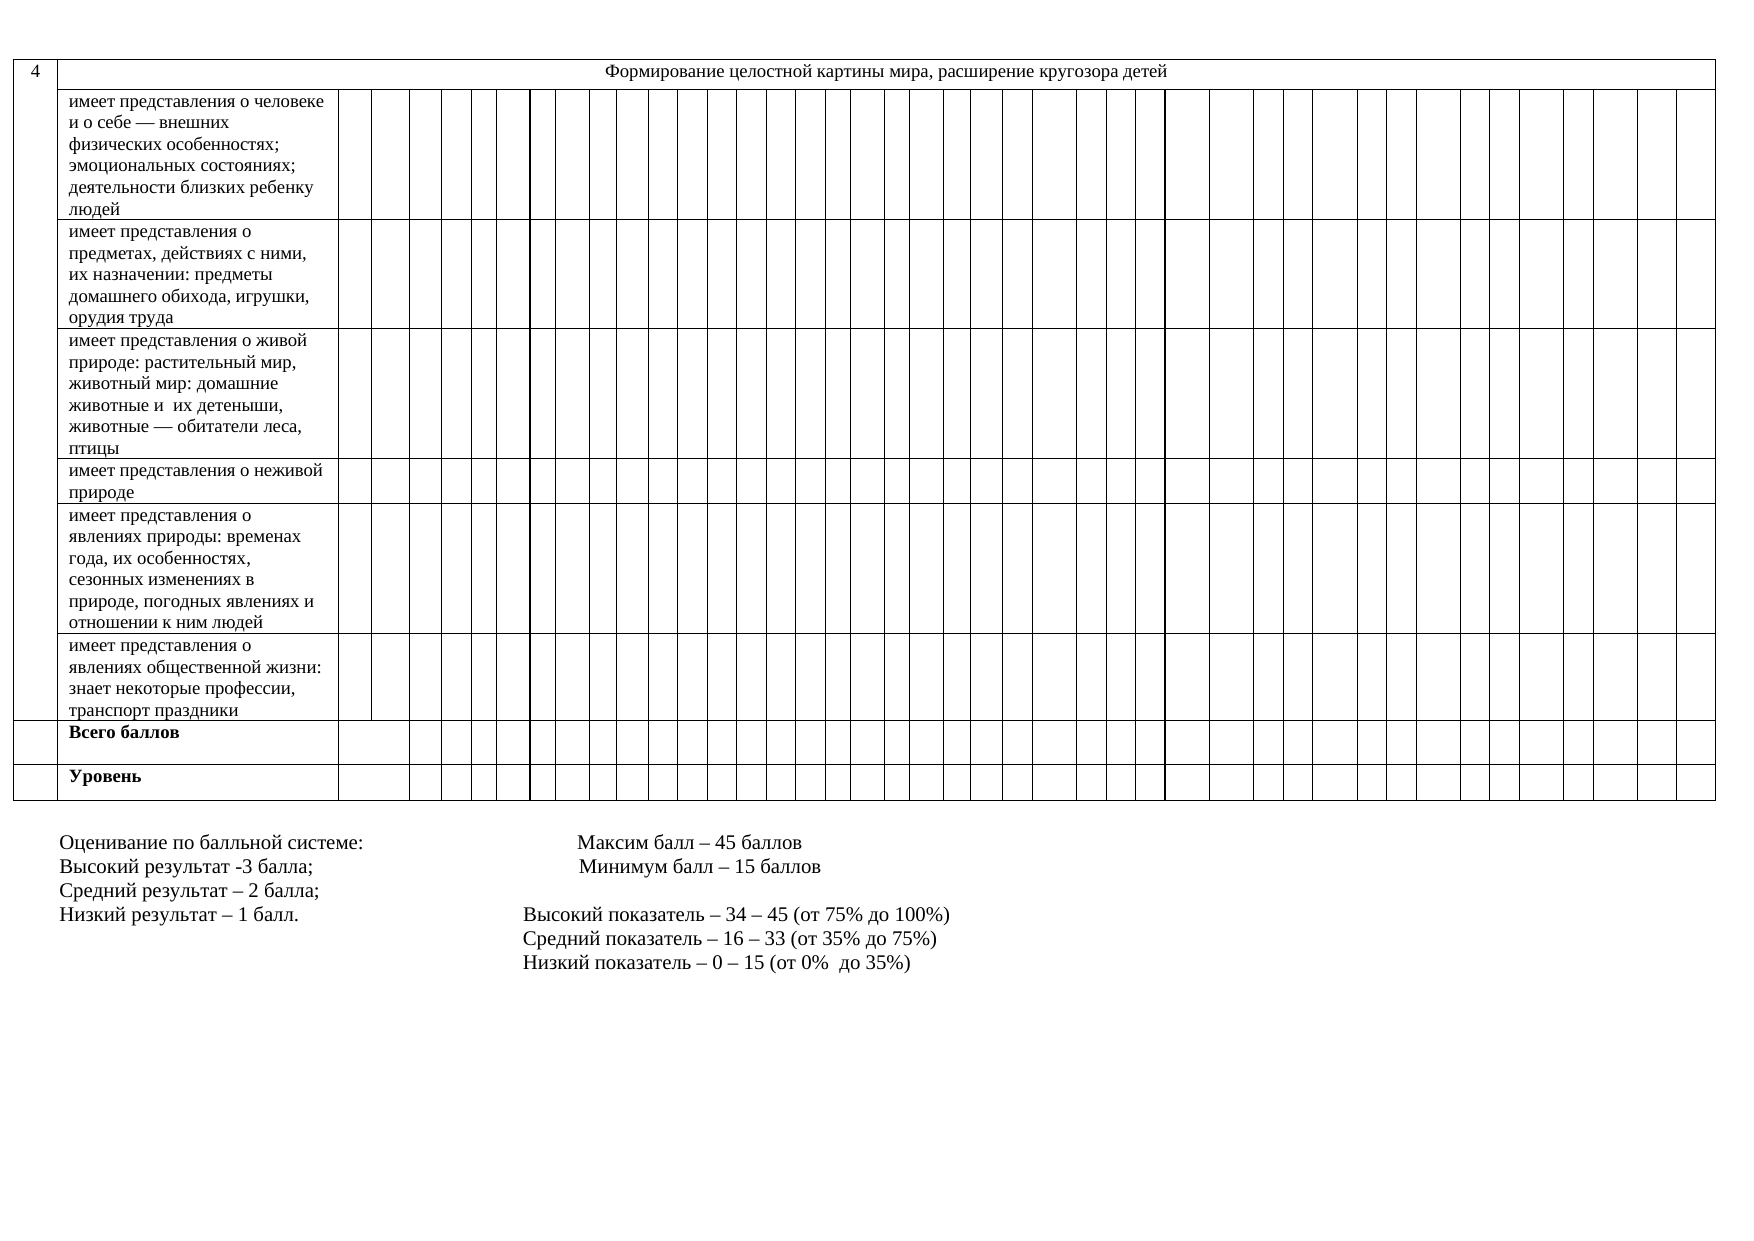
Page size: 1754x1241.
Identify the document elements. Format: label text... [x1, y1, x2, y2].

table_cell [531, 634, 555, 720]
text Низкий показатель – 0 – 15 (от 0% до 35%) [59, 950, 1695, 974]
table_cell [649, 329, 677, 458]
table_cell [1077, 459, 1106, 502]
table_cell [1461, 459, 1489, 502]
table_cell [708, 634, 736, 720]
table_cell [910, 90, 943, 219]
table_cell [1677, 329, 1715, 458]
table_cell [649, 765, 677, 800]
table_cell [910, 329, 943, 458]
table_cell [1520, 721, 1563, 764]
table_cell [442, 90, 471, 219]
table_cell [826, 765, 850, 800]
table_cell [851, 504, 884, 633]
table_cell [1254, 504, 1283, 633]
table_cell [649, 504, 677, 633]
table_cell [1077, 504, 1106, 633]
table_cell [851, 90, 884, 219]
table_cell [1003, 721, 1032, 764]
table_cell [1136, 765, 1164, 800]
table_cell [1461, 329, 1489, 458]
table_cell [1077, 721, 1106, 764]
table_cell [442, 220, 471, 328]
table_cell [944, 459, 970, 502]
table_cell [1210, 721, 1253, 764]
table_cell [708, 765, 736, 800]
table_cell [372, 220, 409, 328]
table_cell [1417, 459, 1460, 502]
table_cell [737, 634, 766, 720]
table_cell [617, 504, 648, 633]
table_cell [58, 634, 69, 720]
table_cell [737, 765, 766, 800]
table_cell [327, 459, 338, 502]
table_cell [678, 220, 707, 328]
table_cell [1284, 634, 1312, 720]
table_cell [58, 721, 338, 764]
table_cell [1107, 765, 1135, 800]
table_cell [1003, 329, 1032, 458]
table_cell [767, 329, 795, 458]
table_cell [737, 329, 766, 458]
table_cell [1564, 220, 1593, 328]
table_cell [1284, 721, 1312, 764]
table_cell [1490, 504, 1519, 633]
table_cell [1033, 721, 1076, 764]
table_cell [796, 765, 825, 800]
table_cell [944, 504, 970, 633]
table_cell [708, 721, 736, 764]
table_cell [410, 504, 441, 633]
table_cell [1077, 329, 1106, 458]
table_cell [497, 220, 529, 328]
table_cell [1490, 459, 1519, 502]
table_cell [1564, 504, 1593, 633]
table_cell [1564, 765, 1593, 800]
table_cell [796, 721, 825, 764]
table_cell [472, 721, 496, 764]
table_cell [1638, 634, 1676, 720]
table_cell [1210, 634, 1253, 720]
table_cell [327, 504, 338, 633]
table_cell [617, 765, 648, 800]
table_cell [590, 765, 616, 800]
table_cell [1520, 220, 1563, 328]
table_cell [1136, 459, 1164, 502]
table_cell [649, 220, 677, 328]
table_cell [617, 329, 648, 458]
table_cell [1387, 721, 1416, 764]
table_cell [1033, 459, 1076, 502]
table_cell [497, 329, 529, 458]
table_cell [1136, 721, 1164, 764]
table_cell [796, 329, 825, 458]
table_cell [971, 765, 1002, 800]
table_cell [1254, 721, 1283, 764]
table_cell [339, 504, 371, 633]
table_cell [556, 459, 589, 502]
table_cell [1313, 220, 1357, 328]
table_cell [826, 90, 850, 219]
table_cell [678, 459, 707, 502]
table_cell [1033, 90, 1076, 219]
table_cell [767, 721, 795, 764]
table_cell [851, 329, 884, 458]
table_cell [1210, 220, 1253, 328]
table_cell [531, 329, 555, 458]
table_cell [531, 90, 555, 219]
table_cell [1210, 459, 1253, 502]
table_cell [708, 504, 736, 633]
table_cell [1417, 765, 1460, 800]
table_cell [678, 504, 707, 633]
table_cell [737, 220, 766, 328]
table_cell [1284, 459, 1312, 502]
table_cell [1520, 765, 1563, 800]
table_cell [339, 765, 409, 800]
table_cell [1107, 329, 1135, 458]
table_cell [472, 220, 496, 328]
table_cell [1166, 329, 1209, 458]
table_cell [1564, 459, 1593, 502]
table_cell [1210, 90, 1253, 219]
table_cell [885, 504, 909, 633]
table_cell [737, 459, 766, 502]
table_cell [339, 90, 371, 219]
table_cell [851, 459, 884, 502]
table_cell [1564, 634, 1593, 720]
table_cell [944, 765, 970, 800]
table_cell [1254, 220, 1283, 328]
text Средний результат – 2 балла; [59, 878, 1695, 902]
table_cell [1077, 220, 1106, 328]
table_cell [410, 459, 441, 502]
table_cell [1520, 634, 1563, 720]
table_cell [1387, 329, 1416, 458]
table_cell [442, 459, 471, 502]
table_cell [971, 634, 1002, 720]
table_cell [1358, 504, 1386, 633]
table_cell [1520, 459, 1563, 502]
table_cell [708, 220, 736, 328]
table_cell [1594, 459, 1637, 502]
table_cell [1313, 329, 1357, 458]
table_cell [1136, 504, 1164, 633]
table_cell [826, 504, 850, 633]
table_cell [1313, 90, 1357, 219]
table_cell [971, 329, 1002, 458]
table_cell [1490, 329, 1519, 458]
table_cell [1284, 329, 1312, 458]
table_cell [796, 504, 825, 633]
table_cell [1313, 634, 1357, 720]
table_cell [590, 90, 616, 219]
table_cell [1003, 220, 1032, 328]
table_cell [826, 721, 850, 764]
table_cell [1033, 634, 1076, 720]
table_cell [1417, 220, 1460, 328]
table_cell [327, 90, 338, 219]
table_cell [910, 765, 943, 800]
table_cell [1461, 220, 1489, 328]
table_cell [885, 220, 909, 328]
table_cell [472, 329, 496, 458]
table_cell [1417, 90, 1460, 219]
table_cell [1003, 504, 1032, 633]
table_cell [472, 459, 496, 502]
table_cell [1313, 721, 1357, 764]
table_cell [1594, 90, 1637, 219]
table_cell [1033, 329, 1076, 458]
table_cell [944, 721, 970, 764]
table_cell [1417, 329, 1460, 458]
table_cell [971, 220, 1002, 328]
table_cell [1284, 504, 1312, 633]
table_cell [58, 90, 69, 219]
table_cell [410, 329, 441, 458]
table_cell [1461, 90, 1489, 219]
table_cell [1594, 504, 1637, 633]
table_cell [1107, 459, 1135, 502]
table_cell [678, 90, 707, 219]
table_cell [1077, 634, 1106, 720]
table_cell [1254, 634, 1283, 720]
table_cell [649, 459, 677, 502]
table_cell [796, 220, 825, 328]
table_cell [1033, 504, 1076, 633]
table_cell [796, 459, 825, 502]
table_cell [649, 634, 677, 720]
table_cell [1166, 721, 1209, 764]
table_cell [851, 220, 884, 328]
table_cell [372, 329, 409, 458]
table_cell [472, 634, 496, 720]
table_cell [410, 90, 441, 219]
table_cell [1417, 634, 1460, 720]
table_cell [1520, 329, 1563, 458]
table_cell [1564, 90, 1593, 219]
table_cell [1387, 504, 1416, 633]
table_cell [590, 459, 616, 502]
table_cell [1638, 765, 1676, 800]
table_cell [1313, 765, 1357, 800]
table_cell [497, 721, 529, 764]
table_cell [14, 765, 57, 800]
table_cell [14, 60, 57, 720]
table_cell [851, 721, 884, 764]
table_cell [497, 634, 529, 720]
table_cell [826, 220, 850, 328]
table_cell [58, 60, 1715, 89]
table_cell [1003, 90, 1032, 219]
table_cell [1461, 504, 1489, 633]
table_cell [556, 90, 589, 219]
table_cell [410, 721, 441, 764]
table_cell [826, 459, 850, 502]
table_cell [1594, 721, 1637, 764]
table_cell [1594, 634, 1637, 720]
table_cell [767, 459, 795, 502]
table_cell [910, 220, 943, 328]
text Высокий результат -3 балла; Минимум балл – 15 баллов [59, 854, 1695, 878]
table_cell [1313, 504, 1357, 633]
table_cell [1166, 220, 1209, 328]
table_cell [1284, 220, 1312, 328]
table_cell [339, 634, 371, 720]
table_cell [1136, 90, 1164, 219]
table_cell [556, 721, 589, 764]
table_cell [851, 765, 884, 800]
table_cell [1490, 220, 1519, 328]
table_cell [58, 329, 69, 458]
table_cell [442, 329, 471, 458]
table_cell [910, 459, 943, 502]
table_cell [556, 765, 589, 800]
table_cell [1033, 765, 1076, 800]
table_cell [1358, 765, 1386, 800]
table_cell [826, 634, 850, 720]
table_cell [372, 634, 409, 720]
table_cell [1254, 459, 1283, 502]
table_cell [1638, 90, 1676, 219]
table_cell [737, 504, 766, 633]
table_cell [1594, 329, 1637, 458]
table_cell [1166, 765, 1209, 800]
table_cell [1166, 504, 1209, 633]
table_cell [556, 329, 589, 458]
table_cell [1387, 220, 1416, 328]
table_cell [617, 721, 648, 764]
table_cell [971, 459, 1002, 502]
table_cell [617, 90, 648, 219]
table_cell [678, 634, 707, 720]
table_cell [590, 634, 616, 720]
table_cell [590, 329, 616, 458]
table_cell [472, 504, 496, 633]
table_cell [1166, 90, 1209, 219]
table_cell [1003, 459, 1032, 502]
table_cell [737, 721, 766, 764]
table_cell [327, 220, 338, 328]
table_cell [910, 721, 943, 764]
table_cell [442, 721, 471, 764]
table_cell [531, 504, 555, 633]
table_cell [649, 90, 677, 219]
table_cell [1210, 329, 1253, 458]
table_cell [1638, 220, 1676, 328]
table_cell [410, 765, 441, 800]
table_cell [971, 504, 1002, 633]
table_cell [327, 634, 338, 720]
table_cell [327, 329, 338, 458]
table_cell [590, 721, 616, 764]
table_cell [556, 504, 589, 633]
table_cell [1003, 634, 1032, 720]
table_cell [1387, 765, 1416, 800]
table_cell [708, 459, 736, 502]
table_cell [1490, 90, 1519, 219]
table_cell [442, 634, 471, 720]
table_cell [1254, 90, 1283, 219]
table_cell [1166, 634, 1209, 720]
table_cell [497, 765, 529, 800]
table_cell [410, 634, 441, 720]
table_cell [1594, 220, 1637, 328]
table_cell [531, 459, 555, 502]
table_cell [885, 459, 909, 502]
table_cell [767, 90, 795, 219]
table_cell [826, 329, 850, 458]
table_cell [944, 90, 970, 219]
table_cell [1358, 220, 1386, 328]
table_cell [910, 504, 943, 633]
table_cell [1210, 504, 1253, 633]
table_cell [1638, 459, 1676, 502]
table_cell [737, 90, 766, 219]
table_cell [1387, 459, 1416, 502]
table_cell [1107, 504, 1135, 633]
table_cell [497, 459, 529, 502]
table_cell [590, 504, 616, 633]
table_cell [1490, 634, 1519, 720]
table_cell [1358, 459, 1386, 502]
text Средний показатель – 16 – 33 (от 35% до 75%) [59, 926, 1695, 950]
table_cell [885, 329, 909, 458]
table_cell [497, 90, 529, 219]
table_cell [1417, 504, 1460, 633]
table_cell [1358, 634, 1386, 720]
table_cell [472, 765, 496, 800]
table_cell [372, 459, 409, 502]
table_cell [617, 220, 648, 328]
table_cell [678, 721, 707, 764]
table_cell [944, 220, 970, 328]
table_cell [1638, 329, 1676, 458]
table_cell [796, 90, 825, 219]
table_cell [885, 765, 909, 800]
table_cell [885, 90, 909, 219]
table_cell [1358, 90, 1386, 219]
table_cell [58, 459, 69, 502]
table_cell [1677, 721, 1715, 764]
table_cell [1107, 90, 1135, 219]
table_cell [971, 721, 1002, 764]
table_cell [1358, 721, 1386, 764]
text Низкий результат – 1 балл. Высокий показатель – 34 – 45 (от 75% до 100%) [59, 902, 1695, 926]
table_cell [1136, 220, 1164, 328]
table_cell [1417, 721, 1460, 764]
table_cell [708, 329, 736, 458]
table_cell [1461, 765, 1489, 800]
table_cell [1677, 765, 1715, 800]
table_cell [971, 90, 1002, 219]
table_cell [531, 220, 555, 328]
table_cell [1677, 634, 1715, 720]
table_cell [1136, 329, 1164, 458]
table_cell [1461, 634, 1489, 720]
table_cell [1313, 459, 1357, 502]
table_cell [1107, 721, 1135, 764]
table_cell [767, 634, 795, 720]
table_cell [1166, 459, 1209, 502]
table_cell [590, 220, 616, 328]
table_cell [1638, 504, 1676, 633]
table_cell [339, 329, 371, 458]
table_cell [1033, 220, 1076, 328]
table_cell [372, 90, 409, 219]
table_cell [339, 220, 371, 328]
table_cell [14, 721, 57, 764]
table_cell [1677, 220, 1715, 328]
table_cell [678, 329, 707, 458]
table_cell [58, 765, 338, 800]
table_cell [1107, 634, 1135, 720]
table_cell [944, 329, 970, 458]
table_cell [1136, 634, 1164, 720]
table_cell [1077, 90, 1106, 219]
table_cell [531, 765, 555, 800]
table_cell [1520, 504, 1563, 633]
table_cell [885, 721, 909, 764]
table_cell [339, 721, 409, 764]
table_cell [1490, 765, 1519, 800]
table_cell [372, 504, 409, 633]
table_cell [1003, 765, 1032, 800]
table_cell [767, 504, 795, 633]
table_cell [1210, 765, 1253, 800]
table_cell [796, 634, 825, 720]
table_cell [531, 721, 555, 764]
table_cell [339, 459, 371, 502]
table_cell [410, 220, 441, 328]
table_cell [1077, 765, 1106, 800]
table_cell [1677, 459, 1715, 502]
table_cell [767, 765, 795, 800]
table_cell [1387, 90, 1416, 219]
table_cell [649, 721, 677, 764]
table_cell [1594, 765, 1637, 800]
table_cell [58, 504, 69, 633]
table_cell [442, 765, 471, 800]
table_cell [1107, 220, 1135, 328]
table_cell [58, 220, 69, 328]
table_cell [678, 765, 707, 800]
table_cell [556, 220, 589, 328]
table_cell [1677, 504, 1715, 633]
text Оценивание по балльной системе: Максим балл – 45 баллов [59, 829, 1695, 854]
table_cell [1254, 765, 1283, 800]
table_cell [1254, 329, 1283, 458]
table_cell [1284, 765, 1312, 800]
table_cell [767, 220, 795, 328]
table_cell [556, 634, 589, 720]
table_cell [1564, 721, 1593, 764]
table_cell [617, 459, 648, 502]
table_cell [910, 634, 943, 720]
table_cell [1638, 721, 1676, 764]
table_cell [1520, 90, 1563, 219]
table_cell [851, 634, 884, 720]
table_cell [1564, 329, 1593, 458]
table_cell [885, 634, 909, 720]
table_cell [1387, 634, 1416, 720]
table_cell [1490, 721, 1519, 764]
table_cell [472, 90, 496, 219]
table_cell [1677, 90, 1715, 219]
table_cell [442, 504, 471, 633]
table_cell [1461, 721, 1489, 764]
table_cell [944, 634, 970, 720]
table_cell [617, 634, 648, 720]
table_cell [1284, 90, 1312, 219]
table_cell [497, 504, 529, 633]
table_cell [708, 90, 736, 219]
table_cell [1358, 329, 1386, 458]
